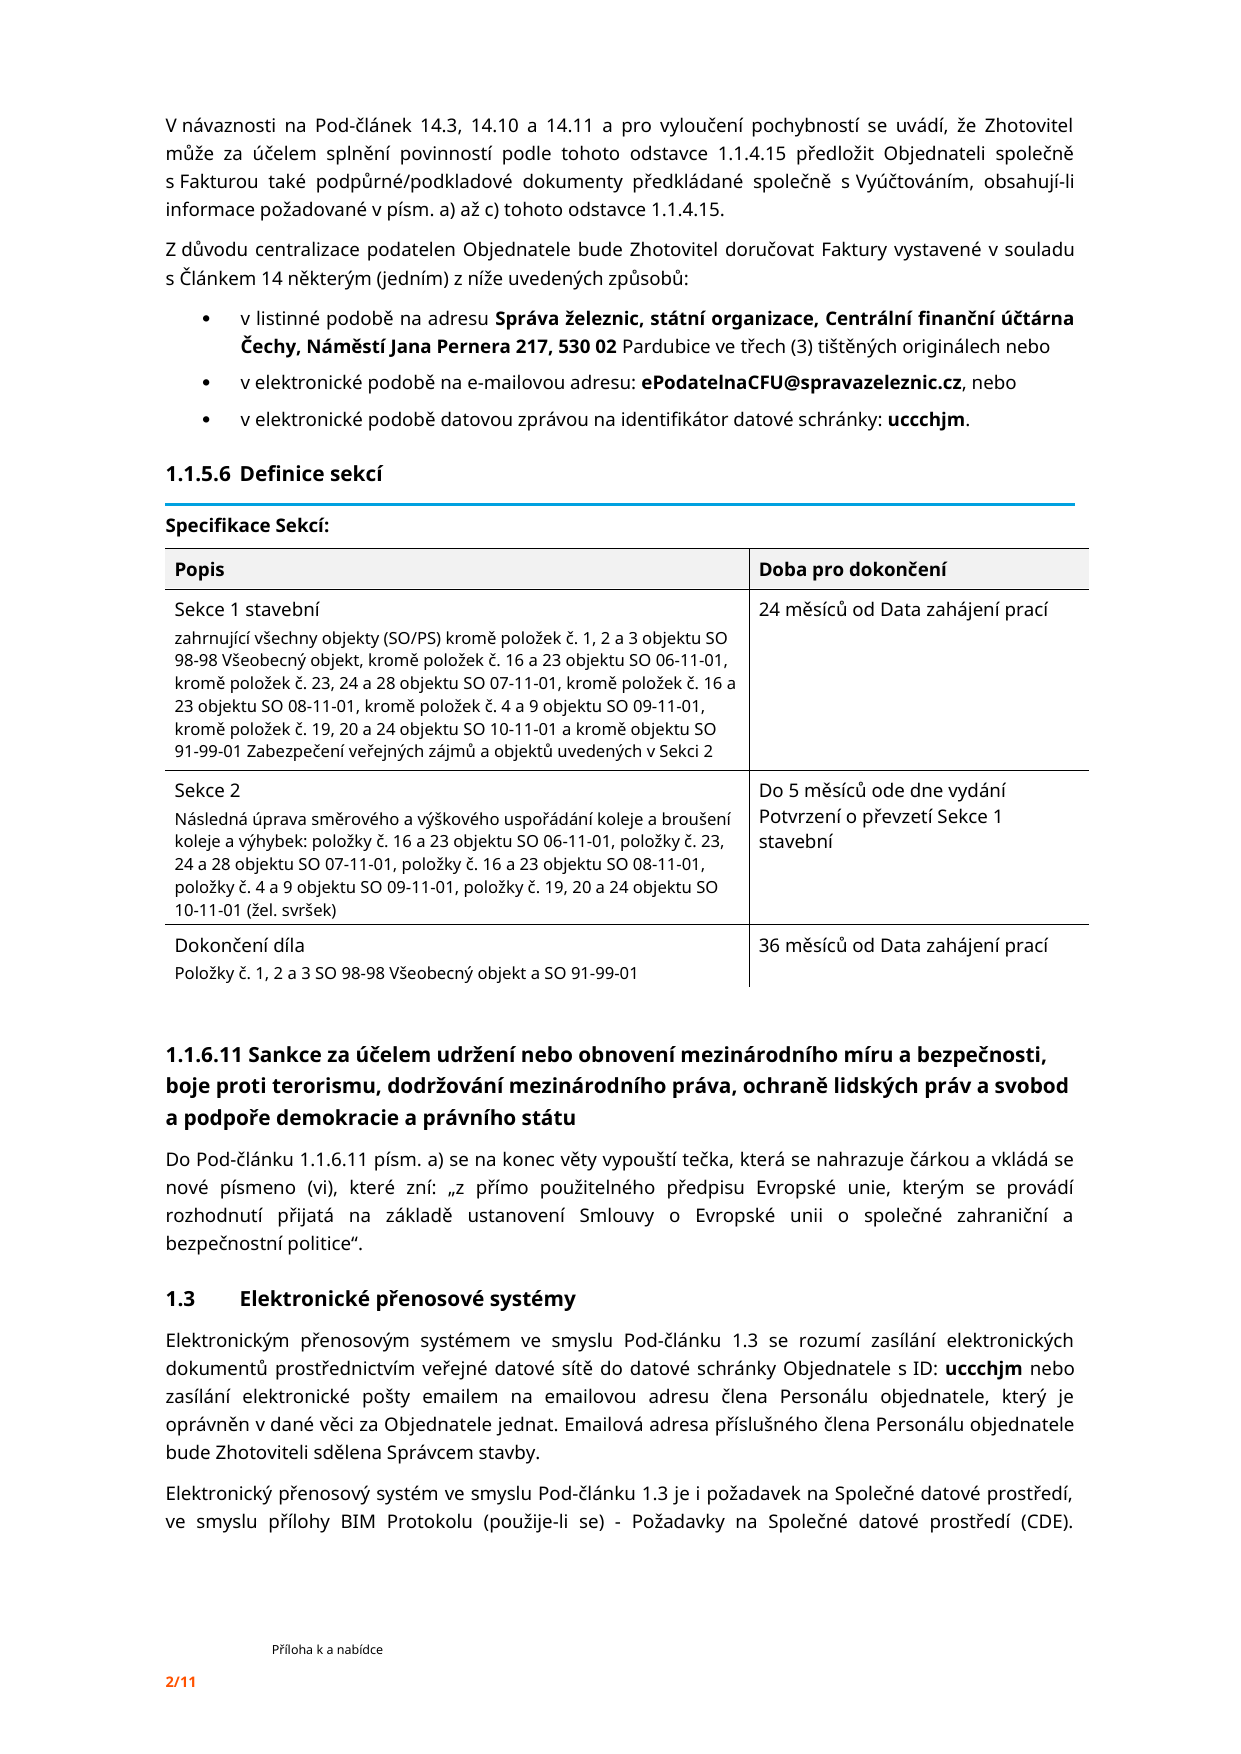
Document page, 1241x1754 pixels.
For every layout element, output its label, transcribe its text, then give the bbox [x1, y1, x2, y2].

text 1.1.5.6 Definice sekcí [165, 459, 1075, 487]
text v listinné podobě na adresu Správa železnic, státní organizace, Centrální finanční účtárna Čechy, Náměstí Jana Pernera 217, 530 02 Pardubice ve třech (3) tištěných originálech nebo [203, 305, 1075, 359]
text Elektronickým přenosovým systémem ve smyslu Pod-článku 1.3 se rozumí zasílání elektronických dokumentů prostřednictvím veřejné datové sítě do datové schránky Objednatele s ID: uccchjm nebo zasílání elektronické pošty emailem na emailovou adresu člena Personálu objednatele, který je oprávněn v dané věci za Objednatele jednat. Emailová adresa příslušného člena Personálu objednatele bude Zhotoviteli sdělena Správcem stavby. [165, 1327, 1075, 1465]
table_cell Dokončení díla Položky č. 1, 2 a 3 SO 98-98 Všeobecný objekt a SO 91-99-01 [165, 925, 749, 987]
text 1.3 Elektronické přenosové systémy [165, 1284, 1075, 1312]
table_cell 24 měsíců od Data zahájení prací [750, 590, 1089, 769]
text Do Pod-článku 1.1.6.11 písm. a) se na konec věty vypouští tečka, která se nahrazuje čárkou a vkládá se nové písmeno (vi), které zní: „z přímo použitelného předpisu Evropské unie, kterým se provádí rozhodnutí přijatá na základě ustanovení Smlouvy o Evropské unii o společné zahraniční a bezpečnostní politice“. [165, 1147, 1075, 1256]
table_header Popis [165, 549, 749, 588]
table_cell Sekce 2 Následná úprava směrového a výškového uspořádání koleje a broušení koleje a výhybek: položky č. 16 a 23 objektu SO 06-11-01, položky č. 23, 24 a 28 objektu SO 07-11-01, položky č. 16 a 23 objektu SO 08-11-01, položky č. 4 a 9 objektu SO 09-11-01, položky č. 19, 20 a 24 objektu SO 10-11-01 (žel. svršek) [165, 771, 749, 924]
text V návaznosti na Pod-článek 14.3, 14.10 a 14.11 a pro vyloučení pochybností se uvádí, že Zhotovitel může za účelem splnění povinností podle tohoto odstavce 1.1.4.15 předložit Objednateli společně s Fakturou také podpůrné/podkladové dokumenty předkládané společně s Vyúčtováním, obsahují-li informace požadované v písm. a) až c) tohoto odstavce 1.1.4.15. [165, 112, 1075, 222]
table_cell 36 měsíců od Data zahájení prací [750, 925, 1089, 987]
text v elektronické podobě datovou zprávou na identifikátor datové schránky: uccchjm. [203, 406, 1075, 432]
text Specifikace Sekcí: [165, 506, 1075, 538]
table_cell Sekce 1 stavební zahrnující všechny objekty (SO/PS) kromě položek č. 1, 2 a 3 objektu SO 98-98 Všeobecný objekt, kromě položek č. 16 a 23 objektu SO 06-11-01, kromě položek č. 23, 24 a 28 objektu SO 07-11-01, kromě položek č. 16 a 23 objektu SO 08-11-01, kromě položek č. 4 a 9 objektu SO 09-11-01, kromě položek č. 19, 20 a 24 objektu SO 10-11-01 a kromě objektu SO 91-99-01 Zabezpečení veřejných zájmů a objektů uvedených v Sekci 2 [165, 590, 749, 769]
table_header Doba pro dokončení [750, 549, 1089, 588]
table_cell Do 5 měsíců ode dne vydání Potvrzení o převzetí Sekce 1 stavební [750, 771, 1089, 924]
text 1.1.6.11 Sankce za účelem udržení nebo obnovení mezinárodního míru a bezpečnosti, boje proti terorismu, dodržování mezinárodního práva, ochraně lidských práv a svobod a podpoře demokracie a právního státu [165, 1040, 1075, 1131]
text Elektronický přenosový systém ve smyslu Pod-článku 1.3 je i požadavek na Společné datové prostředí, ve smyslu přílohy BIM Protokolu (použije-li se) - Požadavky na Společné datové prostředí (CDE). [165, 1480, 1075, 1562]
text v elektronické podobě na e-mailovou adresu: ePodatelnaCFU@spravazeleznic.cz, nebo [203, 370, 1075, 395]
text Z důvodu centralizace podatelen Objednatele bude Zhotovitel doručovat Faktury vystavené v souladu s Článkem 14 některým (jedním) z níže uvedených způsobů: [165, 237, 1075, 290]
